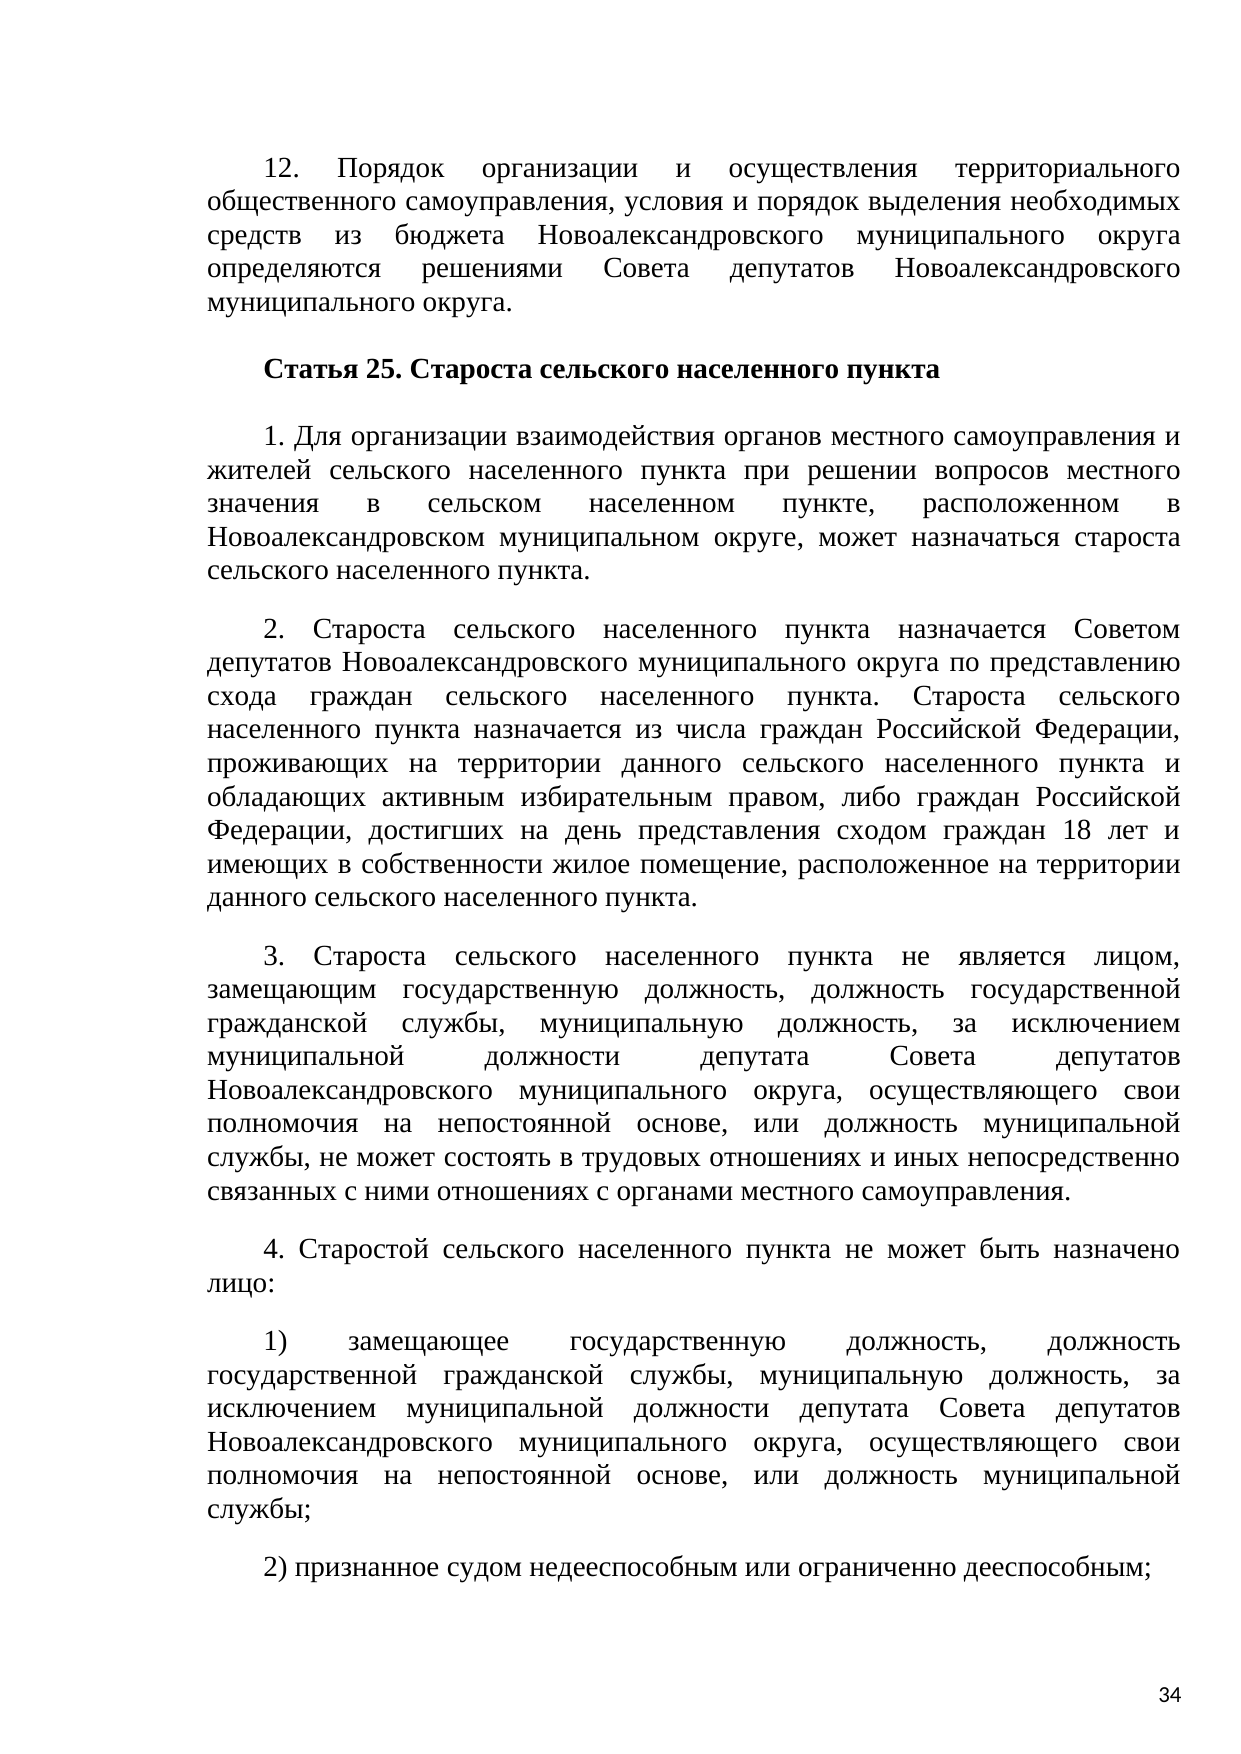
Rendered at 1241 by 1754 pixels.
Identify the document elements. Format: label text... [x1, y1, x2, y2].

text 2) признанное судом недееспособным или ограниченно дееспособным; [207, 1549, 1181, 1583]
text 1. Для организации взаимодействия органов местного самоуправления и жителей сельского населенного пункта при решении вопросов местного значения в сельском населенном пункте, расположенном в Новоалександровском муниципальном округе, может назначаться староста сельского населенного пункта. [207, 418, 1181, 586]
text 12. Порядок организации и осуществления территориального общественного самоуправления, условия и порядок выделения необходимых средств из бюджета Новоалександровского муниципального округа определяются решениями Совета депутатов Новоалександровского муниципального округа. [207, 150, 1181, 318]
text 4. Старостой сельского населенного пункта не может быть назначено лицо: [207, 1231, 1181, 1298]
text 3. Староста сельского населенного пункта не является лицом, замещающим государственную должность, должность государственной гражданской службы, муниципальную должность, за исключением муниципальной должности депутата Совета депутатов Новоалександровского муниципального округа, осуществляющего свои полномочия на непостоянной основе, или должность муниципальной службы, не может состоять в трудовых отношениях и иных непосредственно связанных с ними отношениях с органами местного самоуправления. [207, 938, 1181, 1206]
text 2. Староста сельского населенного пункта назначается Советом депутатов Новоалександровского муниципального округа по представлению схода граждан сельского населенного пункта. Староста сельского населенного пункта назначается из числа граждан Российской Федерации, проживающих на территории данного сельского населенного пункта и обладающих активным избирательным правом, либо граждан Российской Федерации, достигших на день представления сходом граждан 18 лет и имеющих в собственности жилое помещение, расположенное на территории данного сельского населенного пункта. [207, 611, 1181, 913]
text 1) замещающее государственную должность, должность государственной гражданской службы, муниципальную должность, за исключением муниципальной должности депутата Совета депутатов Новоалександровского муниципального округа, осуществляющего свои полномочия на непостоянной основе, или должность муниципальной службы; [207, 1323, 1181, 1524]
title Статья 25. Староста сельского населенного пункта [207, 351, 1181, 385]
